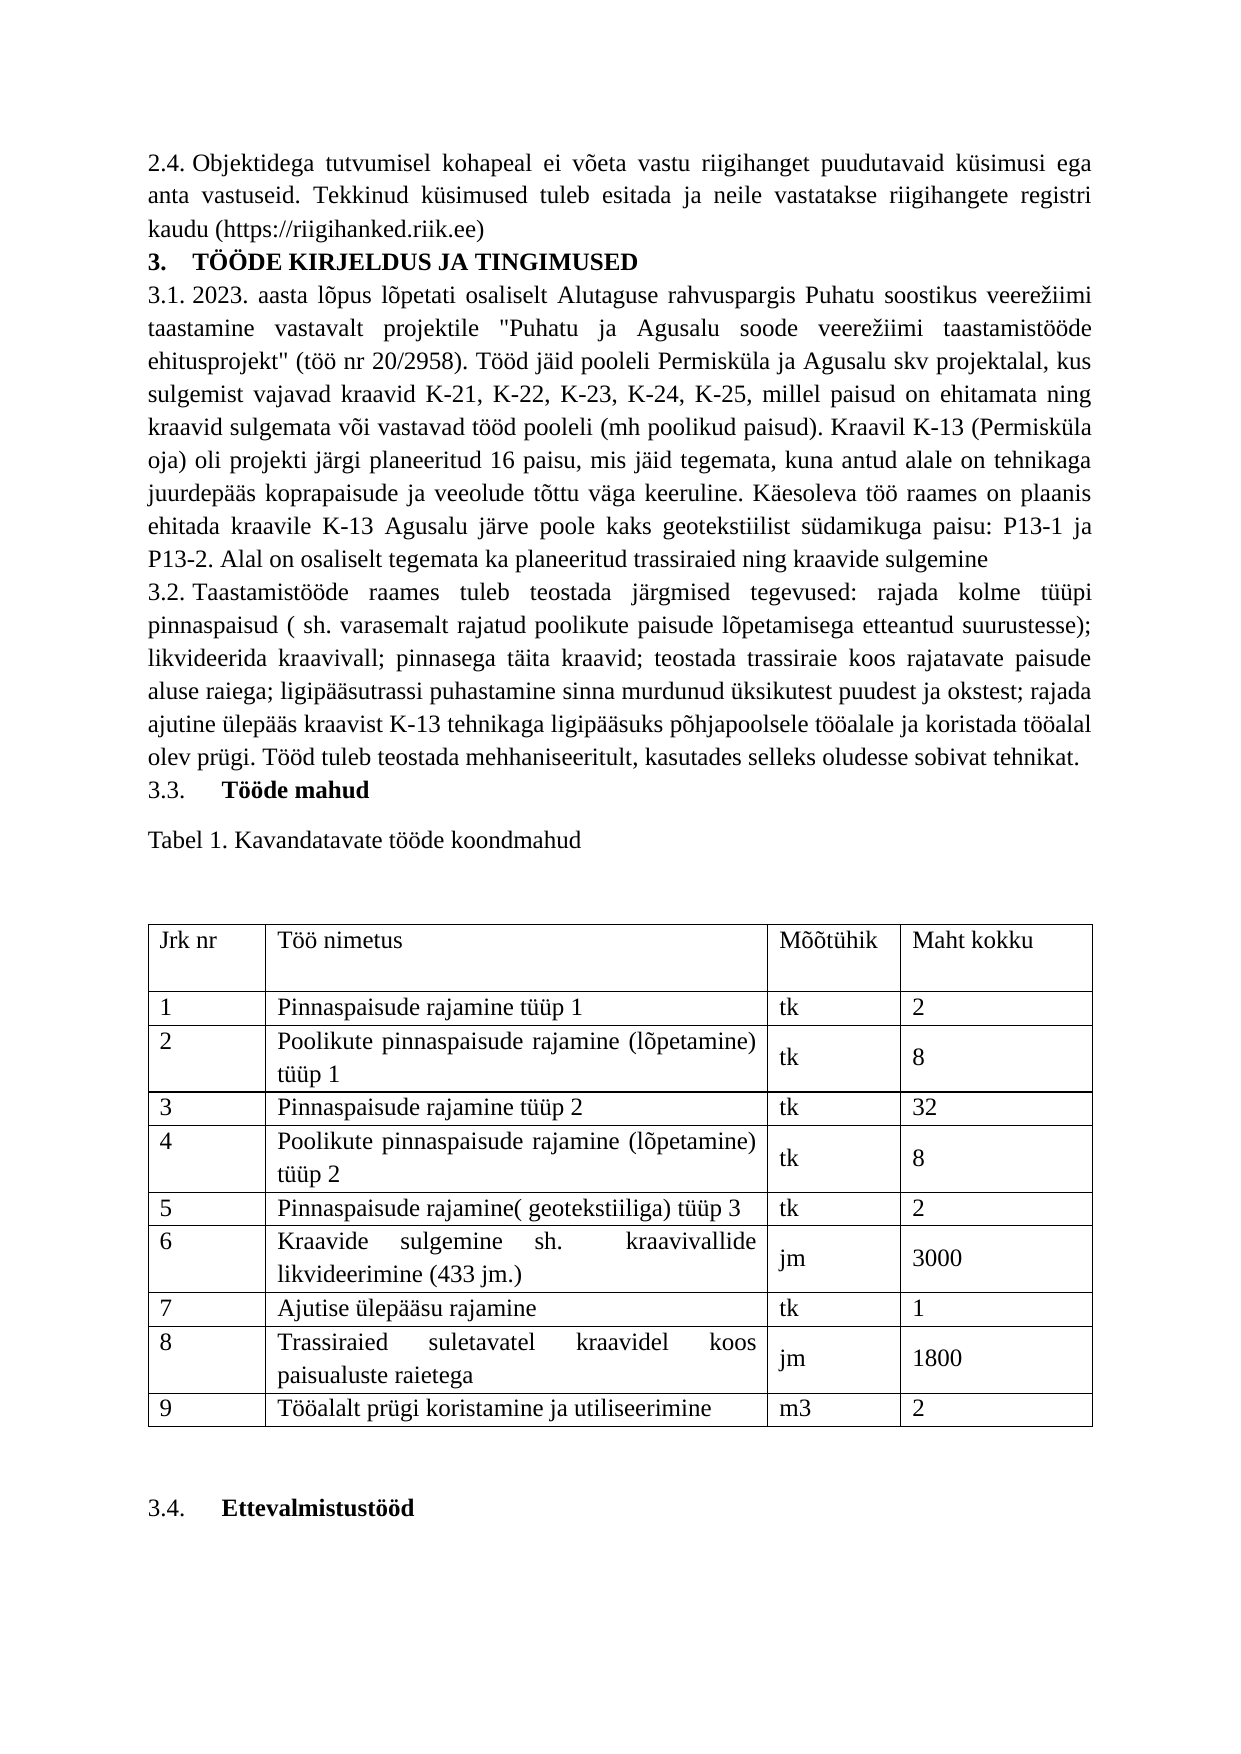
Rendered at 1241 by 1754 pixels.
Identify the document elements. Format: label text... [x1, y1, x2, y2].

table_cell 8 [901, 1126, 1092, 1192]
list Tööde mahud [148, 775, 1093, 804]
table_cell 8 [149, 1327, 265, 1392]
table_cell 9 [149, 1394, 265, 1426]
table_cell 5 [149, 1193, 265, 1225]
table_cell 1 [149, 992, 265, 1025]
table_cell 32 [901, 1093, 1092, 1125]
table_cell 7 [149, 1293, 265, 1326]
list 2023. aasta lõpus lõpetati osaliselt Alutaguse rahvuspargis Puhatu soostikus veerežiimi taastamine vastavalt projektile "Puhatu ja Agusalu soode veerežiimi taastamistööde ehitusprojekt" (töö nr 20/2958). Tööd jäid pooleli Permisküla ja Agusalu skv projektalal, kus sulgemist vajavad kraavid K-21, K-22, K-23, K-24, K-25, millel paisud on ehitamata ning kraavid sulgemata või vastavad tööd pooleli (mh poolikud paisud). Kraavil K-13 (Permisküla oja) oli projekti järgi planeeritud 16 paisu, mis jäid tegemata, kuna antud alale on tehnikaga juurdepääs koprapaisude ja veeolude tõttu väga keeruline. Käesoleva töö raames on plaanis ehitada kraavile K-13 Agusalu järve poole kaks geotekstiilist südamikuga paisu: P13-1 ja P13-2. Alal on osaliselt tegemata ka planeeritud trassiraied ning kraavide sulgemine [148, 280, 1093, 573]
table_cell Pinnaspaisude rajamine tüüp 1 [266, 992, 767, 1025]
table_cell 4 [149, 1126, 265, 1192]
table_cell Pinnaspaisude rajamine( geotekstiiliga) tüüp 3 [266, 1193, 767, 1225]
table_cell 1800 [901, 1327, 1092, 1392]
table_cell 3 [149, 1093, 265, 1125]
table_cell jm [768, 1327, 900, 1392]
table_cell Kraavide sulgemine sh. kraavivallide likvideerimine (433 jm.) [266, 1226, 767, 1292]
table_cell Trassiraied suletavatel kraavidel koos paisualuste raietega [266, 1327, 767, 1392]
table_cell 2 [901, 1394, 1092, 1426]
table_header Mõõtühik [768, 925, 900, 991]
table_cell tk [768, 1193, 900, 1225]
table_cell jm [768, 1226, 900, 1292]
text Tabel 1. Kavandatavate tööde koondmahud [148, 825, 1093, 853]
table_cell 6 [149, 1226, 265, 1292]
table_cell m3 [768, 1394, 900, 1426]
table_cell Poolikute pinnaspaisude rajamine (lõpetamine) tüüp 2 [266, 1126, 767, 1192]
table_cell Ajutise ülepääsu rajamine [266, 1293, 767, 1326]
table_cell 2 [901, 1193, 1092, 1225]
table_cell tk [768, 1293, 900, 1326]
table_cell 3000 [901, 1226, 1092, 1292]
table_cell 2 [901, 992, 1092, 1025]
list Objektidega tutvumisel kohapeal ei võeta vastu riigihanget puudutavaid küsimusi ega anta vastuseid. Tekkinud küsimused tuleb esitada ja neile vastatakse riigihangete registri kaudu (https://riigihanked.riik.ee) [148, 148, 1093, 242]
table_cell Tööalalt prügi koristamine ja utiliseerimine [266, 1394, 767, 1426]
table_cell Poolikute pinnaspaisude rajamine (lõpetamine) tüüp 1 [266, 1026, 767, 1091]
table_cell 8 [901, 1026, 1092, 1091]
table_cell 2 [149, 1026, 265, 1091]
table_cell tk [768, 1126, 900, 1192]
table_header Jrk nr [149, 925, 265, 991]
table_cell tk [768, 1026, 900, 1091]
table_cell tk [768, 1093, 900, 1125]
list Ettevalmistustööd [148, 1493, 1093, 1522]
table_cell tk [768, 992, 900, 1025]
list TÖÖDE KIRJELDUS JA TINGIMUSED [148, 247, 1093, 275]
table_header Maht kokku [901, 925, 1092, 991]
table_header Töö nimetus [266, 925, 767, 991]
list Taastamistööde raames tuleb teostada järgmised tegevused: rajada kolme tüüpi pinnaspaisud ( sh. varasemalt rajatud poolikute paisude lõpetamisega etteantud suurustesse); likvideerida kraavivall; pinnasega täita kraavid; teostada trassiraie koos rajatavate paisude aluse raiega; ligipääsutrassi puhastamine sinna murdunud üksikutest puudest ja okstest; rajada ajutine ülepääs kraavist K-13 tehnikaga ligipääsuks põhjapoolsele tööalale ja koristada tööalal olev prügi. Tööd tuleb teostada mehhaniseeritult, kasutades selleks oludesse sobivat tehnikat. [148, 577, 1093, 771]
table_cell 1 [901, 1293, 1092, 1326]
table_cell Pinnaspaisude rajamine tüüp 2 [266, 1093, 767, 1125]
